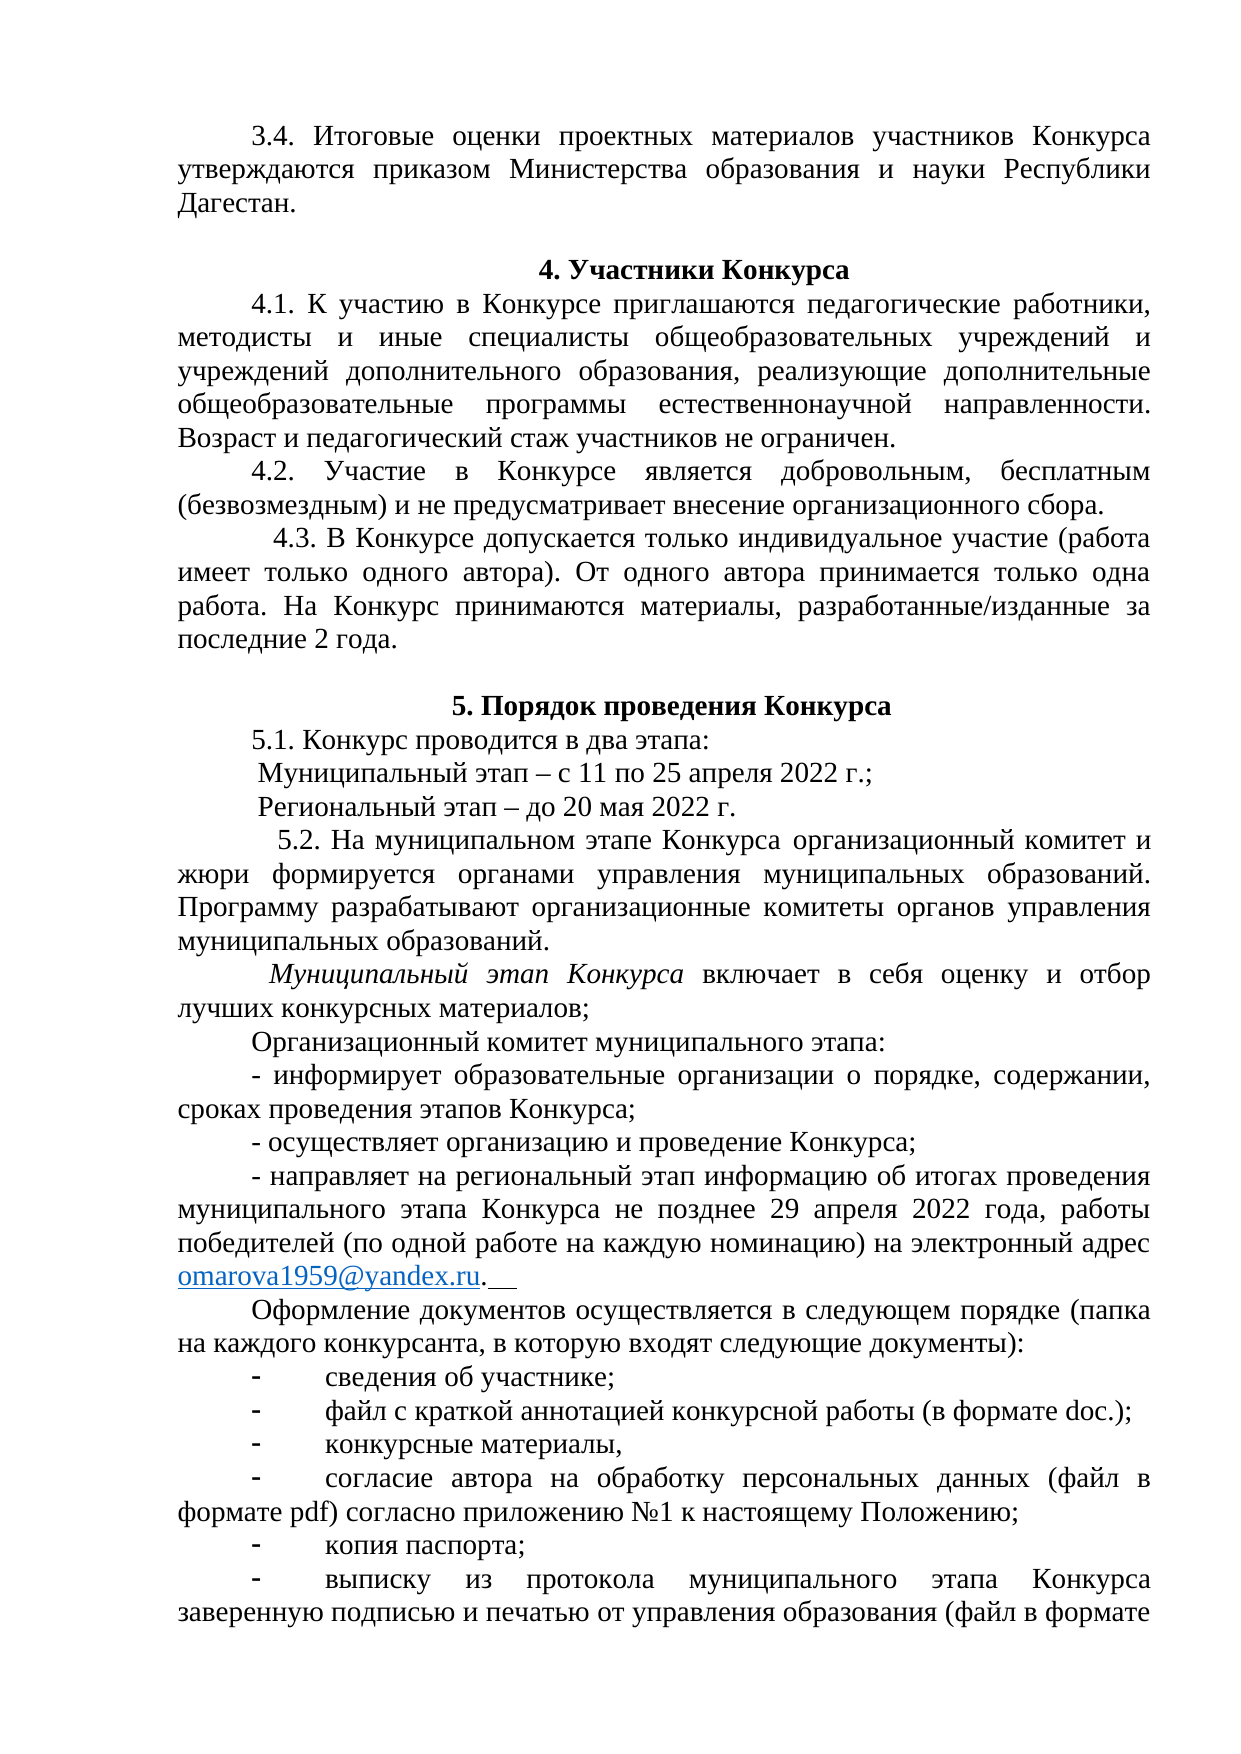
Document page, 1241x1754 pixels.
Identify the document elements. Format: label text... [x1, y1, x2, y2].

text - направляет на региональный этап информацию об итогах проведения муниципального этапа Конкурса не позднее 29 апреля 2022 года, работы победителей (по одной работе на каждую номинацию) на электронный адреc оmarova1959@yandex.ru. [177, 1158, 1152, 1292]
list сведения об участнике; [177, 1359, 1152, 1393]
text - информирует образовательные организации о порядке, содержании, сроках проведения этапов Конкурса; [177, 1057, 1152, 1124]
text 3.4. Итоговые оценки проектных материалов участников Конкурса утверждаются приказом Министерства образования и науки Республики Дагестан. [177, 118, 1152, 219]
text 4. Участники Конкурса [177, 252, 1152, 286]
text - осуществляет организацию и проведение Конкурса; [177, 1124, 1152, 1158]
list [177, 1561, 1152, 1628]
text 4.3. В Конкурсе допускается только индивидуальное участие (работа имеет только одного автора). От одного автора принимается только одна работа. На Конкурс принимаются материалы, разработанные/изданные за последние 2 года. [177, 521, 1152, 655]
text Региональный этап – до 20 мая 2022 г. [177, 789, 1152, 822]
text 5. Порядок проведения Конкурса [177, 688, 1152, 722]
text Оформление документов осуществляется в следующем порядке (папка на каждого конкурсанта, в которую входят следующие документы): [177, 1292, 1152, 1359]
text Муниципальный этап Конкурса включает в себя оценку и отбор лучших конкурсных материалов; [177, 957, 1152, 1024]
text 4.2. Участие в Конкурсе является добровольным, бесплатным (безвозмездным) и не предусматривает внесение организационного сбора. [177, 453, 1152, 521]
list согласие автора на обработку персональных данных (файл в формате pdf) согласно приложению №1 к настоящему Положению; [177, 1460, 1152, 1527]
text 5.1. Конкурс проводится в два этапа: [177, 722, 1152, 755]
text Муниципальный этап – с 11 по 25 апреля 2022 г.; [177, 755, 1152, 789]
list конкурсные материалы, [177, 1426, 1152, 1460]
list файл с краткой аннотацией конкурсной работы (в формате doc.); [177, 1393, 1152, 1426]
text 5.2. На муниципальном этапе Конкурса организационный комитет и жюри формируется органами управления муниципальных образований. Программу разрабатывают организационные комитеты органов управления муниципальных образований. [177, 822, 1152, 957]
text 4.1. К участию в Конкурсе приглашаются педагогические работники, методисты и иные специалисты общеобразовательных учреждений и учреждений дополнительного образования, реализующие дополнительные общеобразовательные программы естественнонаучной направленности. Возраст и педагогический стаж участников не ограничен. [177, 286, 1152, 453]
list копия паспорта; [177, 1527, 1152, 1561]
text Организационный комитет муниципального этапа: [177, 1024, 1152, 1057]
